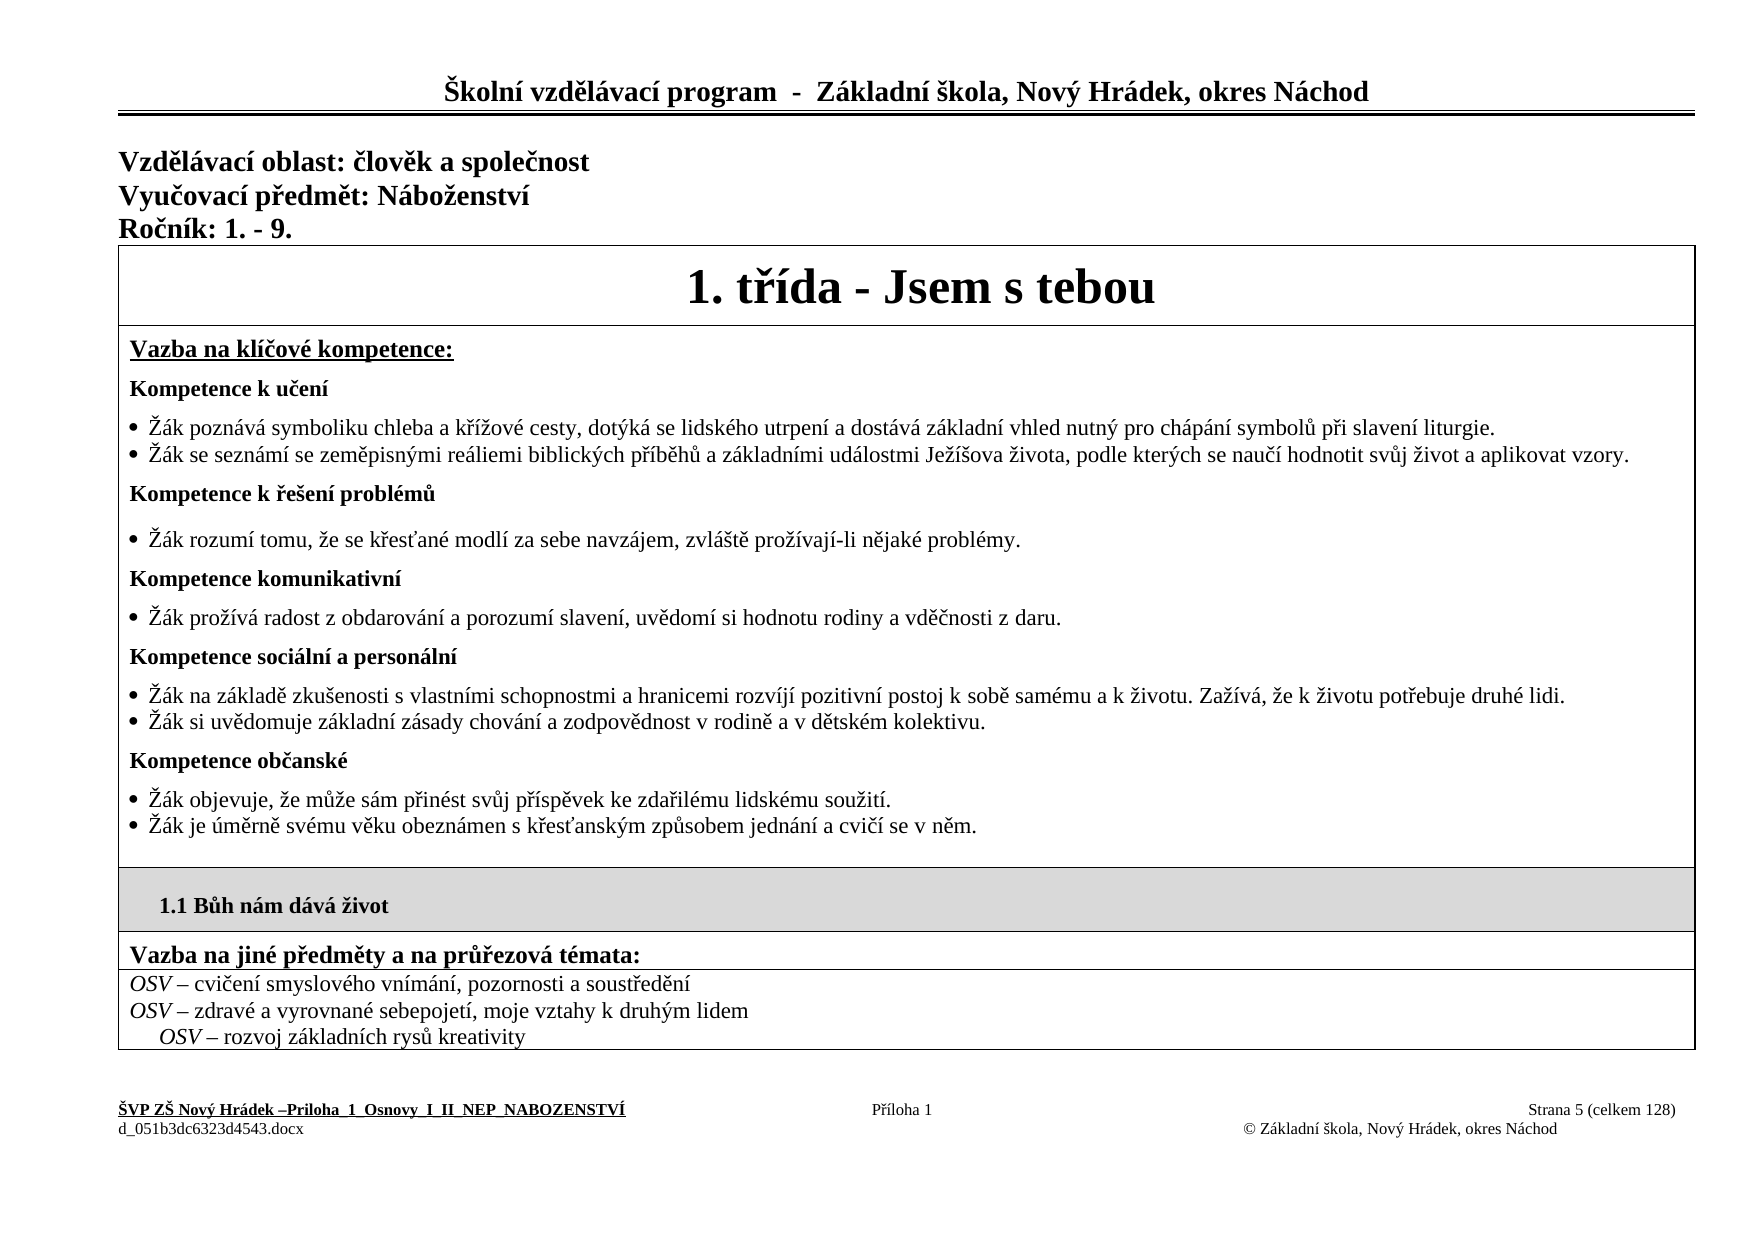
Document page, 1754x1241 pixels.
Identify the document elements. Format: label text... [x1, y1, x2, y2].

table_header 1. třída - Jsem s tebou [119, 246, 1694, 324]
table_cell 1.1 Bůh nám dává život [119, 868, 1694, 931]
table_cell OSV – cvičení smyslového vnímání, pozornosti a soustředění OSV – zdravé a vyrovnané sebepojetí, moje vztahy k druhým lidem OSV – rozvoj základních rysů kreativity [119, 970, 1694, 1049]
table_cell Vazba na jiné předměty a na průřezová témata: [119, 932, 1694, 969]
subtitle Vzdělávací oblast: člověk a společnost [118, 144, 1695, 178]
table_cell Vazba na klíčové kompetence: Kompetence k učení Žák poznává symboliku chleba a křížové cesty, dotýká se lidského utrpení a dostává základní vhled nutný pro chápání symbolů při slavení liturgie. Žák se seznámí se zeměpisnými reáliemi biblických příběhů a základními událostmi Ježíšova života, podle kterých se naučí hodnotit svůj život a aplikovat vzory. Kompetence k řešení problémů Žák rozumí tomu, že se křesťané modlí za sebe navzájem, zvláště prožívají-li nějaké problémy. Kompetence komunikativní Žák prožívá radost z obdarování a porozumí slavení, uvědomí si hodnotu rodiny a vděčnosti z daru. Kompetence sociální a personální Žák na základě zkušenosti s vlastními schopnostmi a hranicemi rozvíjí pozitivní postoj k sobě samému a k životu. Zažívá, že k životu potřebuje druhé lidi. Žák si uvědomuje základní zásady chování a zodpovědnost v rodině a v dětském kolektivu. Kompetence občanské Žák objevuje, že může sám přinést svůj příspěvek ke zdařilému lidskému soužití. Žák je úměrně svému věku obeznámen s křesťanským způsobem jednání a cvičí se v něm. [119, 326, 1694, 867]
text Vyučovací předmět: Náboženství [118, 178, 1695, 212]
text Ročník: 1. - 9. [118, 212, 1695, 245]
